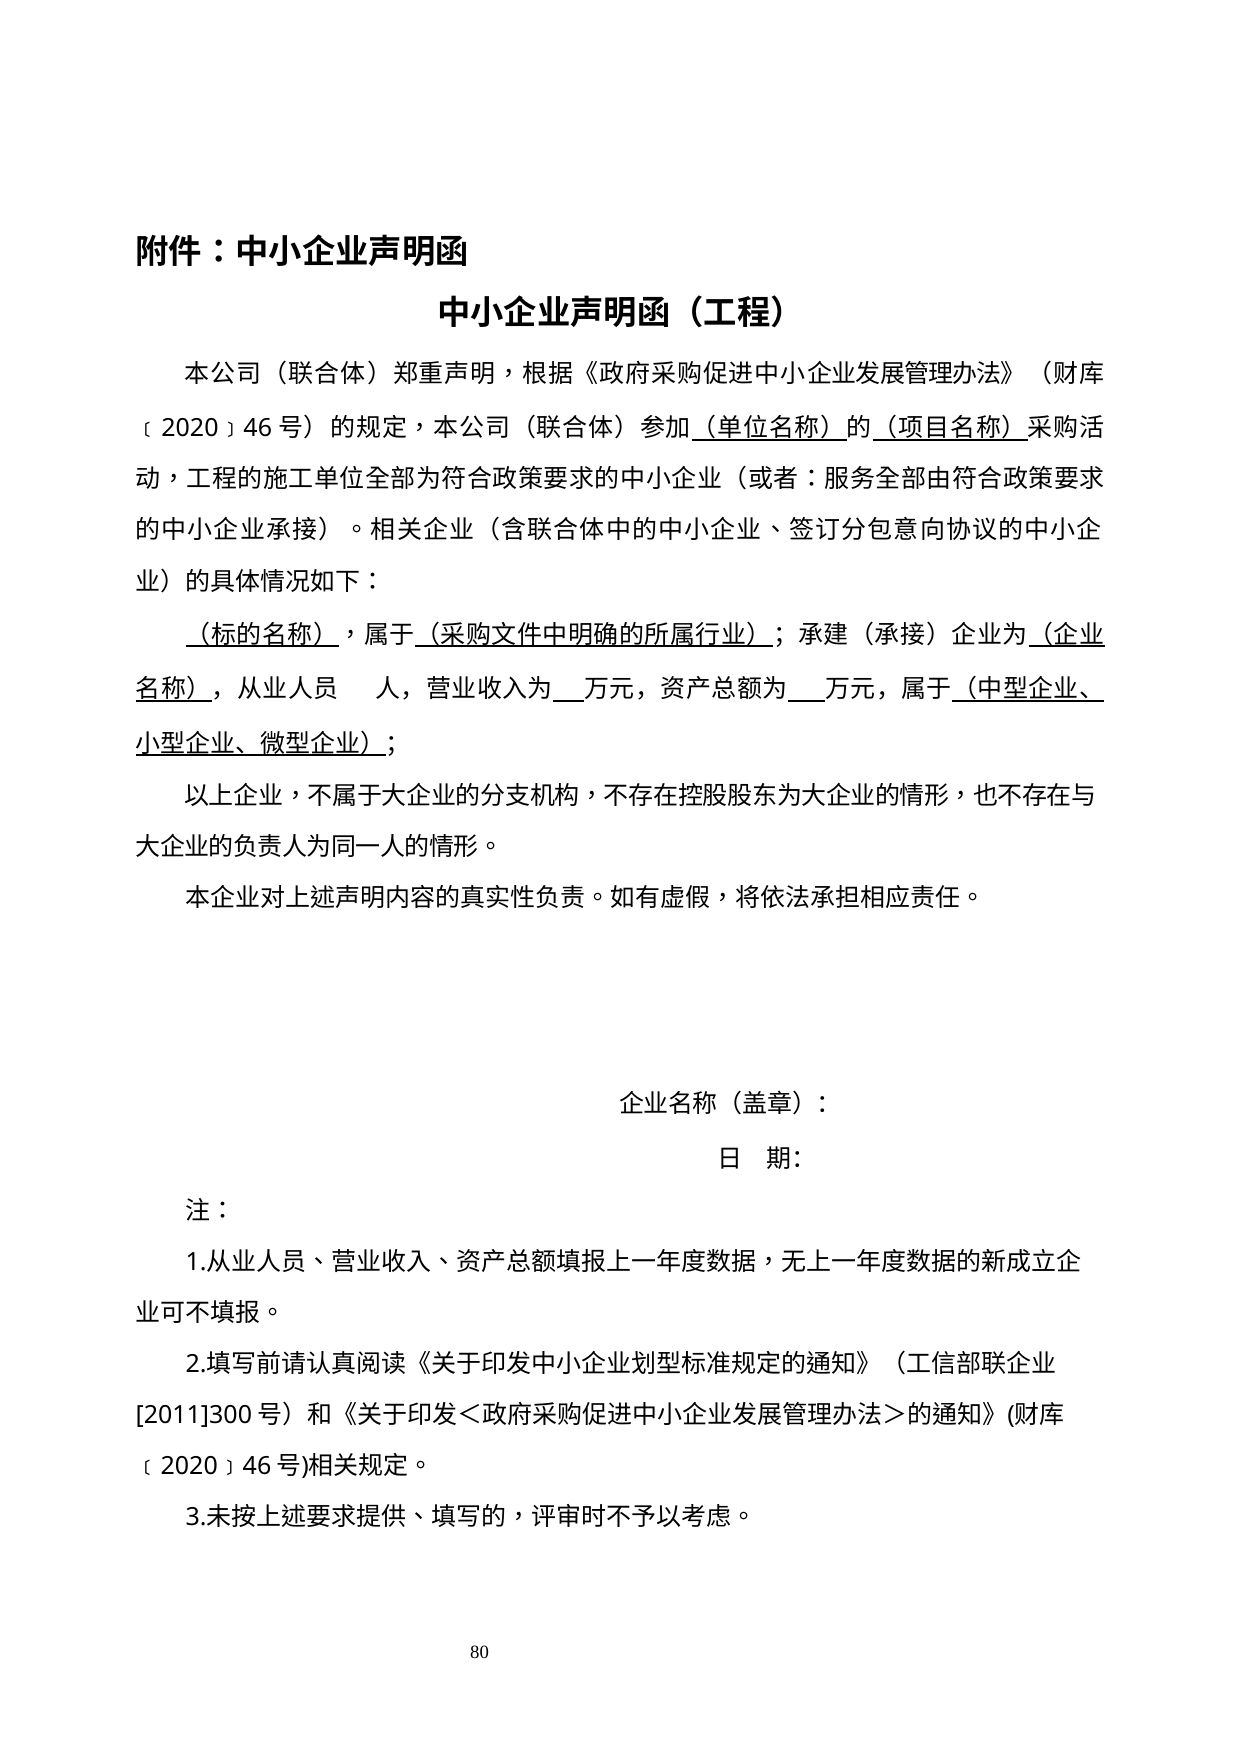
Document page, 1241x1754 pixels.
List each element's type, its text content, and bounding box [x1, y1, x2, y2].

text 3.未按上述要求提供、填写的，评审时不予以考虑。 [135, 1499, 1105, 1533]
text 本企业对上述声明内容的真实性负责。如有虚假，将依法承担相应责任。 [135, 879, 1105, 913]
text 注： [135, 1192, 1105, 1226]
text 以上企业，不属于大企业的分支机构，不存在控股股东为大企业的情形，也不存在与大企业的负责人为同一人的情形。 [135, 777, 1105, 862]
title 附件：中小企业声明函 [135, 225, 1102, 273]
text 本公司（联合体）郑重声明，根据《政府采购促进中小企业发展管理办法》（财库﹝2020﹞46号）的规定，本公司（联合体）参加（单位名称）的（项目名称）采购活动，工程的施工单位全部为符合政策要求的中小企业（或者：服务全部由符合政策要求的中小企业承接）。相关企业（含联合体中的中小企业、签订分包意向协议的中小企业）的具体情况如下： [135, 356, 1105, 597]
text 2.填写前请认真阅读《关于印发中小企业划型标准规定的通知》（工信部联企业[2011]300号）和《关于印发＜政府采购促进中小企业发展管理办法＞的通知》(财库﹝2020﹞46号)相关规定。 [135, 1346, 1105, 1482]
text 中小企业声明函（工程） [135, 285, 1105, 334]
text 企业名称（盖章）： [135, 1084, 1105, 1120]
text 日 期： [135, 1138, 1105, 1174]
list （标的名称），属于（采购文件中明确的所属行业）；承建（承接）企业为（企业名称），从业人员 人，营业收入为 万元，资产总额为 万元，属于（中型企业、小型企业、微型企业）； [135, 614, 1105, 759]
text 1.从业人员、营业收入、资产总额填报上一年度数据，无上一年度数据的新成立企业可不填报。 [135, 1243, 1105, 1328]
